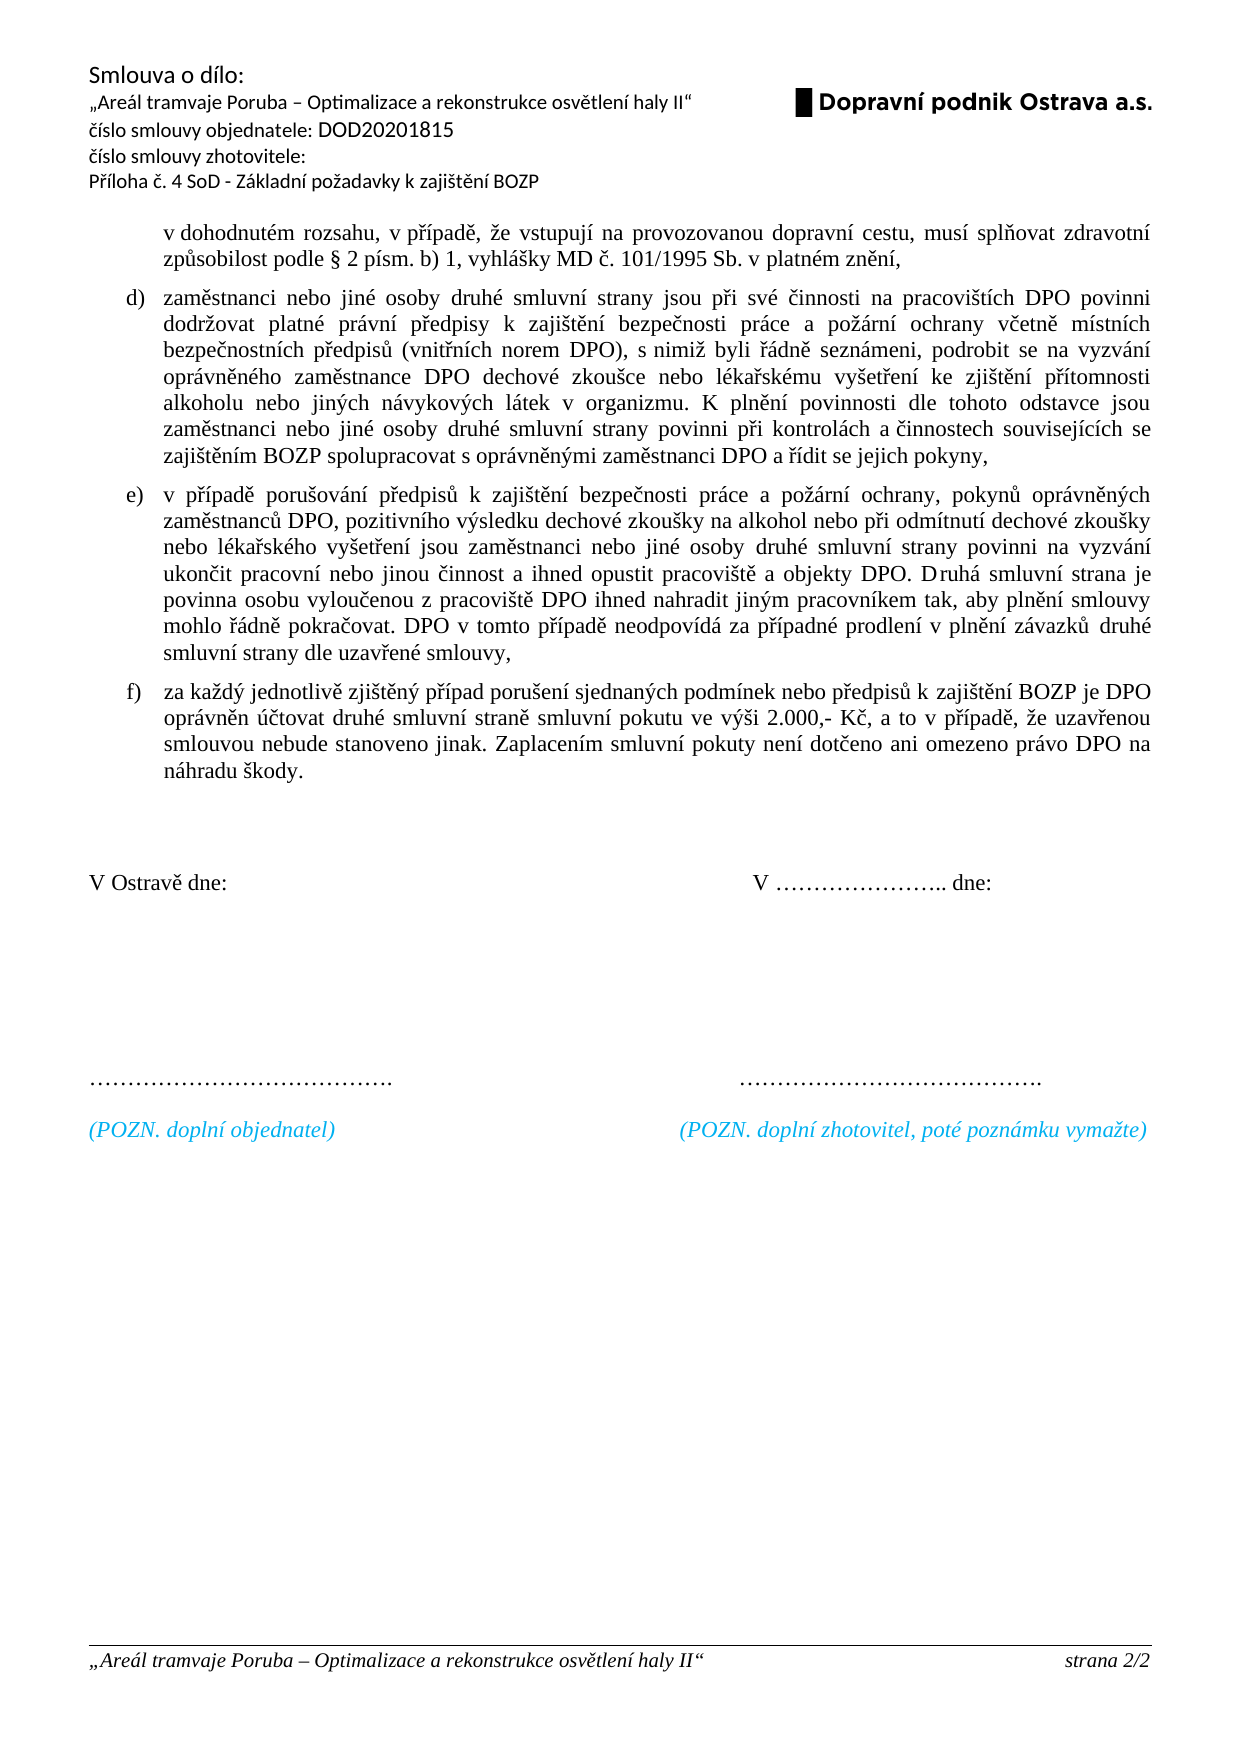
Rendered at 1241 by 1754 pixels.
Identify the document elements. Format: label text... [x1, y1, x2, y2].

text f) za každý jednotlivě zjištěný případ porušení sjednaných podmínek nebo předpisů k zajištění BOZP je DPO oprávněn účtovat druhé smluvní straně smluvní pokutu ve výši 2.000,- Kč, a to v případě, že uzavřenou smlouvou nebude stanoveno jinak. Zaplacením smluvní pokuty není dotčeno ani omezeno právo DPO na náhradu škody. [126, 678, 1152, 783]
list zaměstnanci nebo jiné osoby druhé smluvní strany jsou při své činnosti na pracovištích DPO povinni dodržovat platné právní předpisy k zajištění bezpečnosti práce a požární ochrany včetně místních bezpečnostních předpisů (vnitřních norem DPO), s nimiž byli řádně seznámeni, podrobit se na vyzvání oprávněného zaměstnance DPO dechové zkoušce nebo lékařskému vyšetření ke zjištění přítomnosti alkoholu nebo jiných návykových látek v organizmu. K plnění povinnosti dle tohoto odstavce jsou zaměstnanci nebo jiné osoby druhé smluvní strany povinni při kontrolách a činnostech souvisejících se zajištěním BOZP spolupracovat s oprávněnými zaměstnanci DPO a řídit se jejich pokyny, [126, 284, 1152, 468]
text …………………………………. …………………………………. [89, 1064, 1152, 1090]
text e) v případě porušování předpisů k zajištění bezpečnosti práce a požární ochrany, pokynů oprávněných zaměstnanců DPO, pozitivního výsledku dechové zkoušky na alkohol nebo při odmítnutí dechové zkoušky nebo lékařského vyšetření jsou zaměstnanci nebo jiné osoby druhé smluvní strany povinni na vyzvání ukončit pracovní nebo jinou činnost a ihned opustit pracoviště a objekty DPO. Druhá smluvní strana je povinna osobu vyloučenou z pracoviště DPO ihned nahradit jiným pracovníkem tak, aby plnění smlouvy mohlo řádně pokračovat. DPO v tomto případě neodpovídá za případné prodlení v plnění závazků druhé smluvní strany dle uzavřené smlouvy, [126, 481, 1152, 665]
text V Ostravě dne: V ………………….. dne: [89, 869, 1152, 896]
picture [795, 88, 1152, 117]
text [126, 218, 1152, 271]
text (POZN. doplní objednatel) (POZN. doplní zhotovitel, poté poznámku vymažte) [89, 1116, 1152, 1143]
